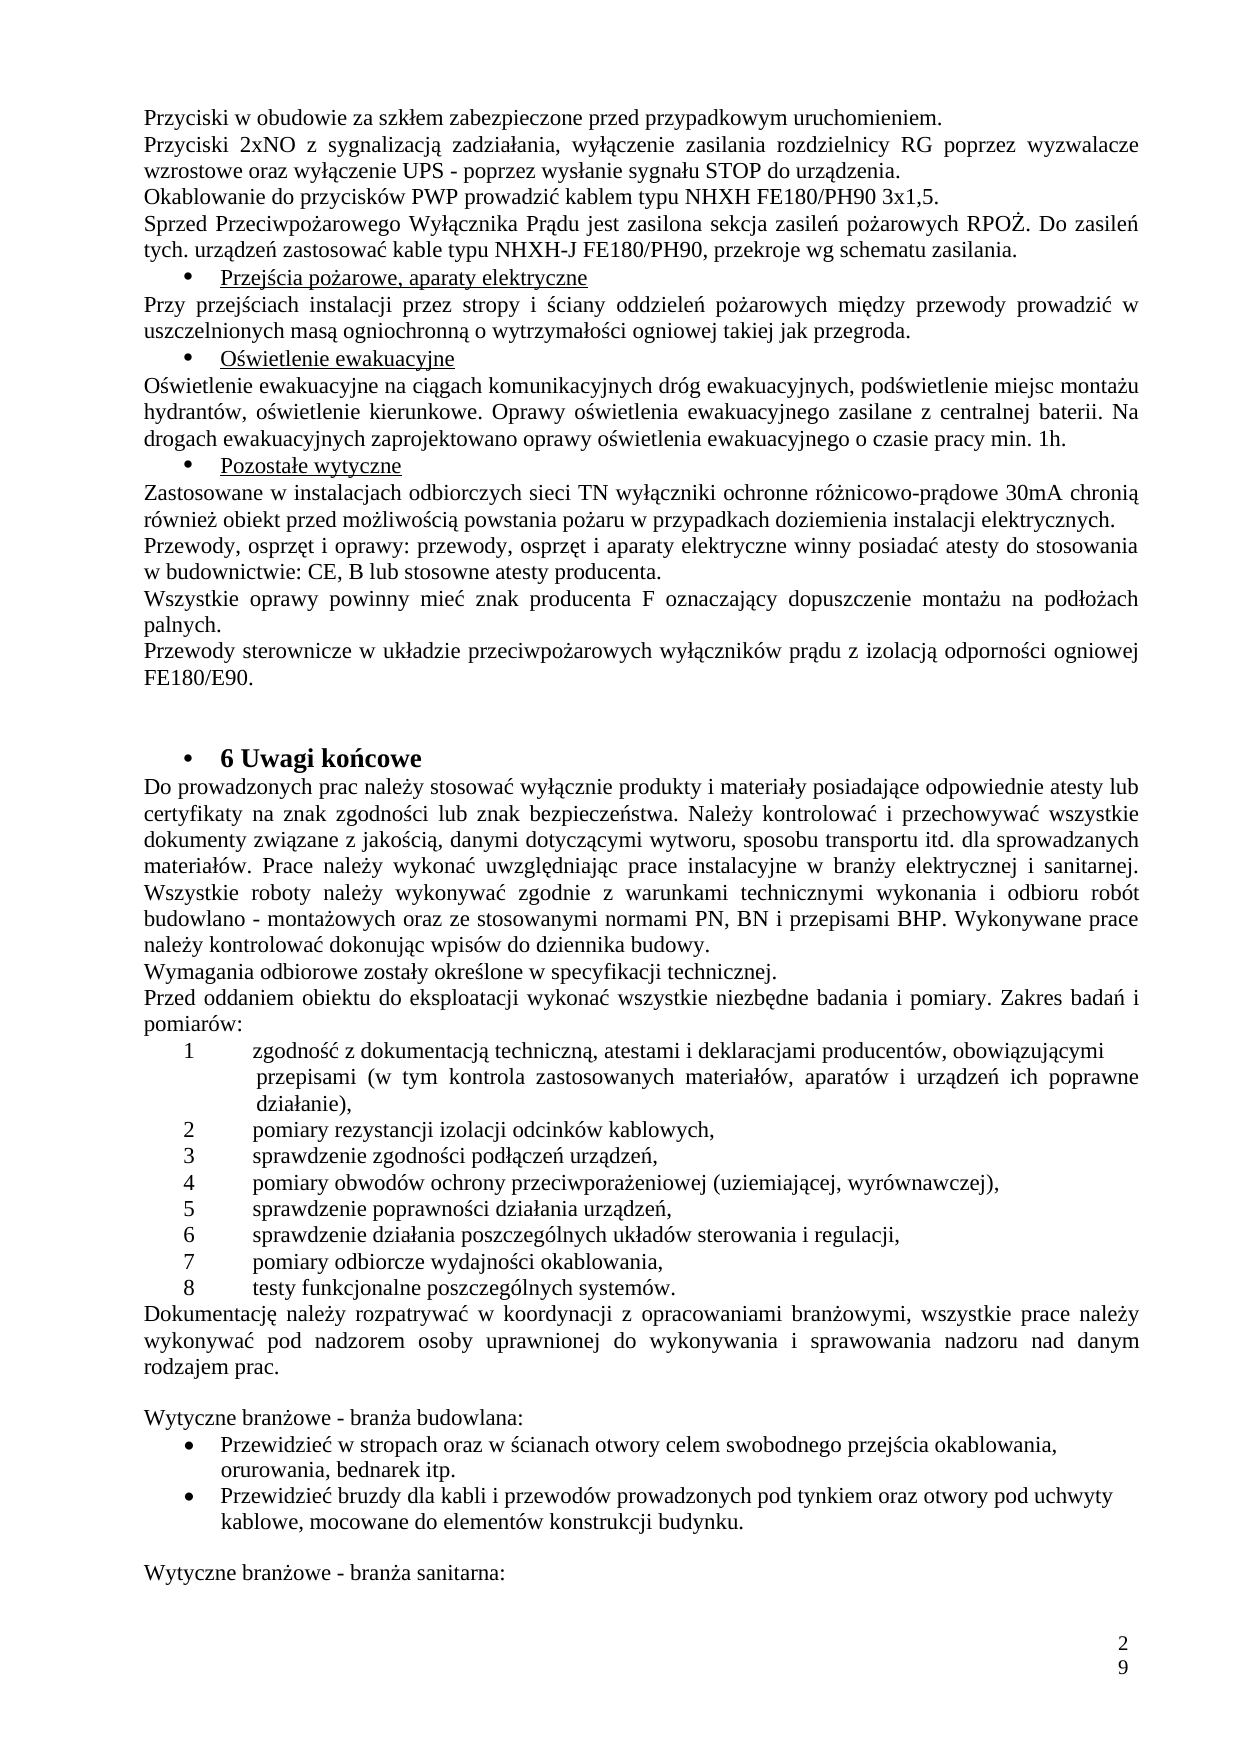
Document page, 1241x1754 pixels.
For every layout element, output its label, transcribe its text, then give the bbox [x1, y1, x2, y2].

text Okablowanie do przycisków PWP prowadzić kablem typu NHXH FE180/PH90 3x1,5. [143, 183, 1141, 210]
text Wytyczne branżowe - branża sanitarna: [143, 1559, 1141, 1586]
list Oświetlenie ewakuacyjne [143, 343, 1141, 372]
text Przyciski w obudowie za szkłem zabezpieczone przed przypadkowym uruchomieniem. [143, 104, 1141, 131]
list testy funkcjonalne poszczególnych systemów. [143, 1274, 1141, 1300]
text Przed oddaniem obiektu do eksploatacji wykonać wszystkie niezbędne badania i pomiary. Zakres badań i pomiarów: [143, 984, 1141, 1037]
list Przejścia pożarowe, aparaty elektryczne [143, 262, 1141, 291]
list 6 Uwagi końcowe [143, 742, 1141, 773]
list Przewidzieć bruzdy dla kabli i przewodów prowadzonych pod tynkiem oraz otwory pod uchwyty kablowe, mocowane do elementów konstrukcji budynku. [183, 1482, 1141, 1534]
text Do prowadzonych prac należy stosować wyłącznie produkty i materiały posiadające odpowiednie atesty lub certyfikaty na znak zgodności lub znak bezpieczeństwa. Należy kontrolować i przechowywać wszystkie dokumenty związane z jakością, danymi dotyczącymi wytworu, sposobu transportu itd. dla sprowadzanych materiałów. Prace należy wykonać uwzględniając prace instalacyjne w branży elektrycznej i sanitarnej. Wszystkie roboty należy wykonywać zgodnie z warunkami technicznymi wykonania i odbioru robót budowlano - montażowych oraz ze stosowanymi normami PN, BN i przepisami BHP. Wykonywane prace należy kontrolować dokonując wpisów do dziennika budowy. [143, 773, 1141, 958]
list pomiary odbiorcze wydajności okablowania, [143, 1248, 1141, 1274]
list pomiary obwodów ochrony przeciwporażeniowej (uziemiającej, wyrównawczej), [143, 1169, 1141, 1195]
text Przewody sterownicze w układzie przeciwpożarowych wyłączników prądu z izolacją odporności ogniowej FE180/E90. [143, 637, 1141, 690]
list Pozostałe wytyczne [143, 451, 1141, 479]
text przepisami (w tym kontrola zastosowanych materiałów, aparatów i urządzeń ich poprawne działanie), [256, 1063, 1141, 1116]
text Wszystkie oprawy powinny mieć znak producenta F oznaczający dopuszczenie montażu na podłożach palnych. [143, 585, 1141, 637]
list sprawdzenie poprawności działania urządzeń, [143, 1195, 1141, 1221]
list Przewidzieć w stropach oraz w ścianach otwory celem swobodnego przejścia okablowania, orurowania, bednarek itp. [183, 1431, 1141, 1482]
text Zastosowane w instalacjach odbiorczych sieci TN wyłączniki ochronne różnicowo-prądowe 30mA chronią również obiekt przed możliwością powstania pożaru w przypadkach doziemienia instalacji elektrycznych. [143, 479, 1141, 532]
list pomiary rezystancji izolacji odcinków kablowych, [143, 1116, 1141, 1142]
text Przy przejściach instalacji przez stropy i ściany oddzieleń pożarowych między przewody prowadzić w uszczelnionych masą ogniochronną o wytrzymałości ogniowej takiej jak przegroda. [143, 291, 1141, 343]
list sprawdzenie zgodności podłączeń urządzeń, [143, 1142, 1141, 1169]
text Przewody, osprzęt i oprawy: przewody, osprzęt i aparaty elektryczne winny posiadać atesty do stosowania w budownictwie: CE, B lub stosowne atesty producenta. [143, 532, 1141, 585]
list sprawdzenie działania poszczególnych układów sterowania i regulacji, [143, 1221, 1141, 1248]
text Wytyczne branżowe - branża budowlana: [143, 1404, 1141, 1431]
text Dokumentację należy rozpatrywać w koordynacji z opracowaniami branżowymi, wszystkie prace należy wykonywać pod nadzorem osoby uprawnionej do wykonywania i sprawowania nadzoru nad danym rodzajem prac. [143, 1300, 1141, 1379]
text Sprzed Przeciwpożarowego Wyłącznika Prądu jest zasilona sekcja zasileń pożarowych RPOŻ. Do zasileń tych. urządzeń zastosować kable typu NHXH-J FE180/PH90, przekroje wg schematu zasilania. [143, 210, 1141, 262]
text Wymagania odbiorowe zostały określone w specyfikacji technicznej. [143, 958, 1141, 984]
text Oświetlenie ewakuacyjne na ciągach komunikacyjnych dróg ewakuacyjnych, podświetlenie miejsc montażu hydrantów, oświetlenie kierunkowe. Oprawy oświetlenia ewakuacyjnego zasilane z centralnej baterii. Na drogach ewakuacyjnych zaprojektowano oprawy oświetlenia ewakuacyjnego o czasie pracy min. 1h. [143, 372, 1141, 451]
text Przyciski 2xNO z sygnalizacją zadziałania, wyłączenie zasilania rozdzielnicy RG poprzez wyzwalacze wzrostowe oraz wyłączenie UPS - poprzez wysłanie sygnału STOP do urządzenia. [143, 131, 1141, 183]
list zgodność z dokumentacją techniczną, atestami i deklaracjami producentów, obowiązującymi [143, 1037, 1141, 1063]
